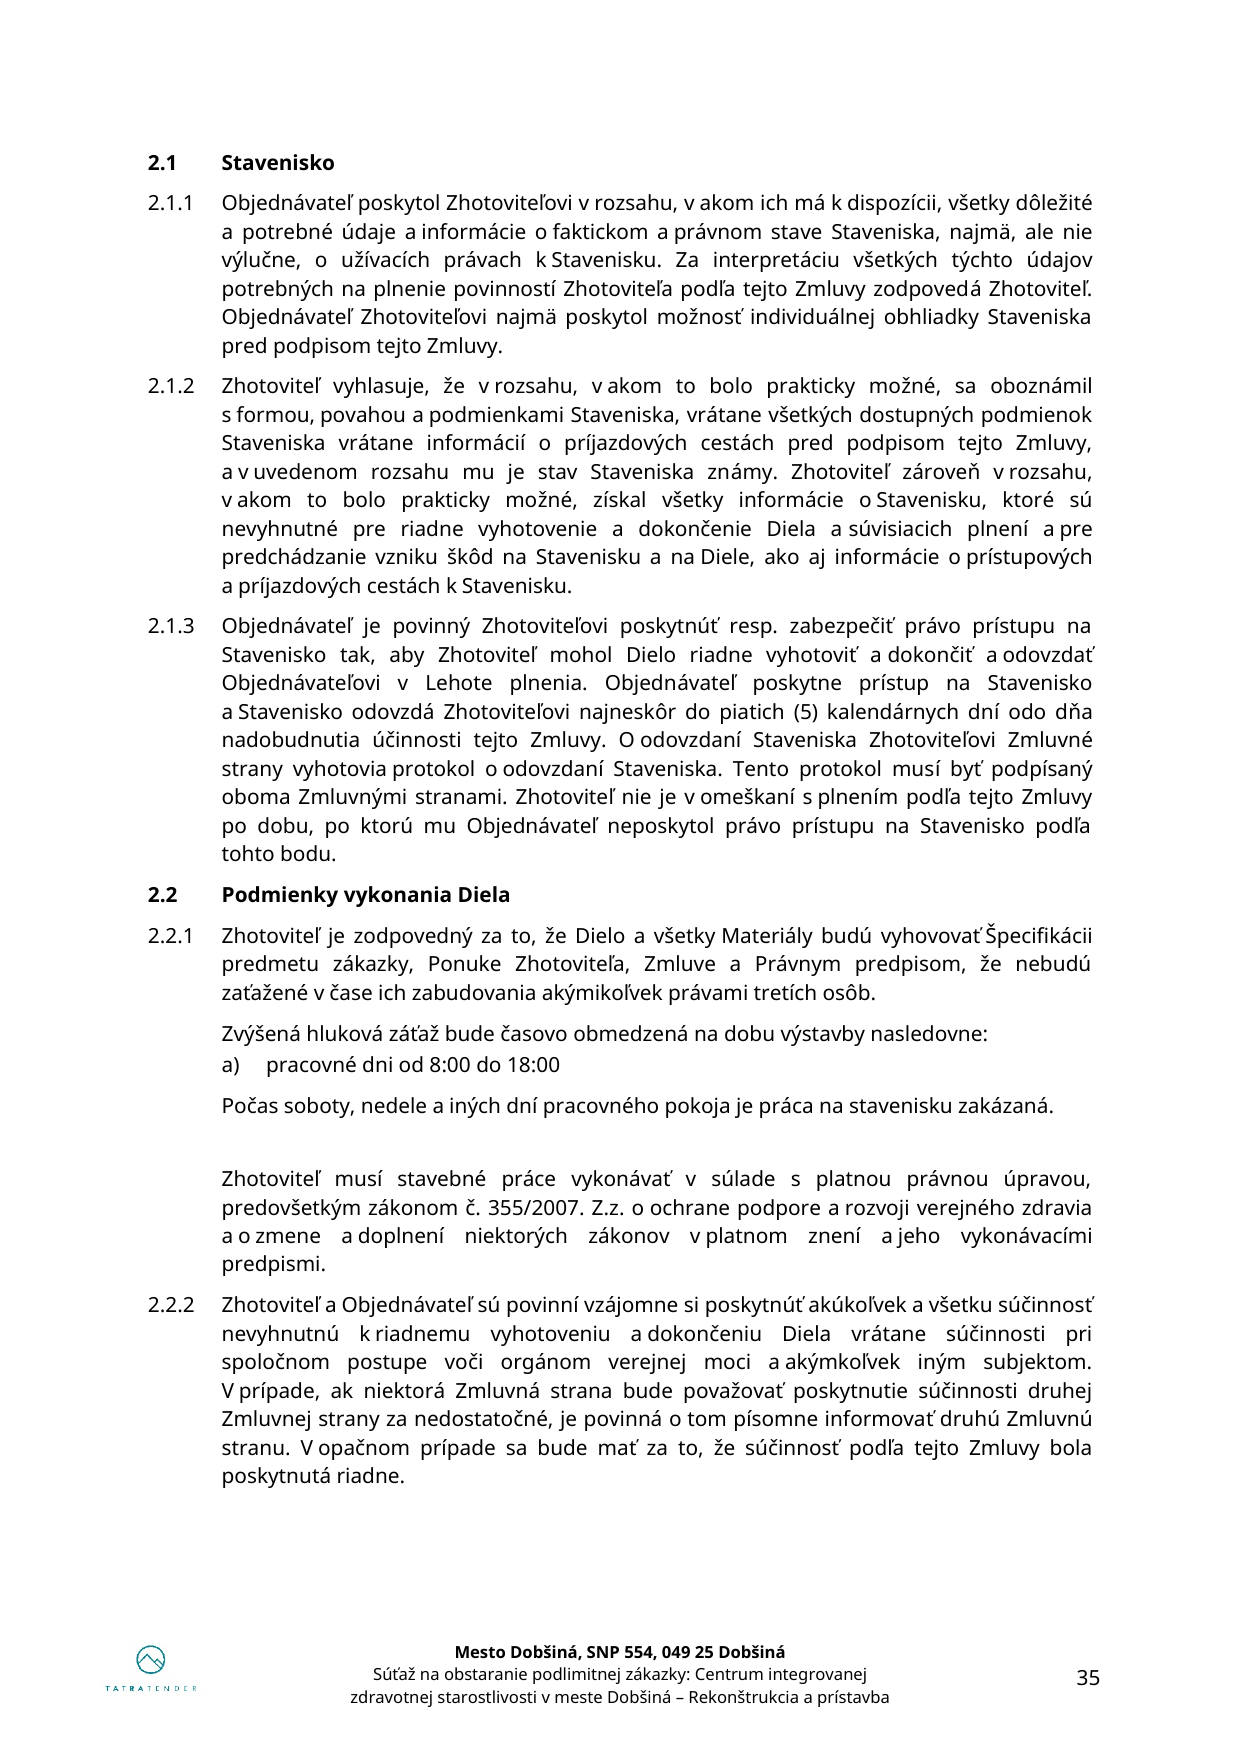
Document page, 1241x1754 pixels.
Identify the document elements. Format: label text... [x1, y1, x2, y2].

picture [84, 1621, 217, 1715]
text Zvýšená hluková záťaž bude časovo obmedzená na dobu výstavby nasledovne: [148, 1019, 1093, 1047]
list Objednávateľ poskytol Zhotoviteľovi v rozsahu, v akom ich má k dispozícii, všetky dôležité a potrebné údaje a informácie o faktickom a právnom stave Staveniska, najmä, ale nie výlučne, o užívacích právach k Stavenisku. Za interpretáciu všetkých týchto údajov potrebných na plnenie povinností Zhotoviteľa podľa tejto Zmluvy zodpovedá Zhotoviteľ. Objednávateľ Zhotoviteľovi najmä poskytol možnosť individuálnej obhliadky Staveniska pred podpisom tejto Zmluvy. [148, 188, 1093, 359]
list Zhotoviteľ a Objednávateľ sú povinní vzájomne si poskytnúť akúkoľvek a všetku súčinnosť nevyhnutnú k riadnemu vyhotoveniu a dokončeniu Diela vrátane súčinnosti pri spoločnom postupe voči orgánom verejnej moci a akýmkoľvek iným subjektom. V prípade, ak niektorá Zmluvná strana bude považovať poskytnutie súčinnosti druhej Zmluvnej strany za nedostatočné, je povinná o tom písomne informovať druhú Zmluvnú stranu. V opačnom prípade sa bude mať za to, že súčinnosť podľa tejto Zmluvy bola poskytnutá riadne. [148, 1291, 1093, 1489]
list Zhotoviteľ je zodpovedný za to, že Dielo a všetky Materiály budú vyhovovať Špecifikácii predmetu zákazky, Ponuke Zhotoviteľa, Zmluve a Právnym predpisom, že nebudú zaťažené v čase ich zabudovania akýmikoľvek právami tretích osôb. [148, 921, 1093, 1006]
list Objednávateľ je povinný Zhotoviteľovi poskytnúť resp. zabezpečiť právo prístupu na Stavenisko tak, aby Zhotoviteľ mohol Dielo riadne vyhotoviť a dokončiť a odovzdať Objednávateľovi v Lehote plnenia. Objednávateľ poskytne prístup na Stavenisko a Stavenisko odovzdá Zhotoviteľovi najneskôr do piatich (5) kalendárnych dní odo dňa nadobudnutia účinnosti tejto Zmluvy. O odovzdaní Staveniska Zhotoviteľovi Zmluvné strany vyhotovia protokol o odovzdaní Staveniska. Tento protokol musí byť podpísaný oboma Zmluvnými stranami. Zhotoviteľ nie je v omeškaní s plnením podľa tejto Zmluvy po dobu, po ktorú mu Objednávateľ neposkytol právo prístupu na Stavenisko podľa tohto bodu. [148, 612, 1093, 868]
list pracovné dni od 8:00 do 18:00 [221, 1051, 1093, 1079]
text Zhotoviteľ musí stavebné práce vykonávať v súlade s platnou právnou úpravou, predovšetkým zákonom č. 355/2007. Z.z. o ochrane podpore a rozvoji verejného zdravia a o zmene a doplnení niektorých zákonov v platnom znení a jeho vykonávacími predpismi. [221, 1164, 1093, 1278]
text Počas soboty, nedele a iných dní pracovného pokoja je práca na stavenisku zakázaná. [185, 1092, 1093, 1120]
list Podmienky vykonania Diela [148, 880, 1093, 908]
list Stavenisko [148, 148, 1093, 176]
list Zhotoviteľ vyhlasuje, že v rozsahu, v akom to bolo prakticky možné, sa oboznámil s formou, povahou a podmienkami Staveniska, vrátane všetkých dostupných podmienok Staveniska vrátane informácií o príjazdových cestách pred podpisom tejto Zmluvy, a v uvedenom rozsahu mu je stav Staveniska známy. Zhotoviteľ zároveň v rozsahu, v akom to bolo prakticky možné, získal všetky informácie o Stavenisku, ktoré sú nevyhnutné pre riadne vyhotovenie a dokončenie Diela a súvisiacich plnení a pre predchádzanie vzniku škôd na Stavenisku a na Diele, ako aj informácie o prístupových a príjazdových cestách k Stavenisku. [148, 372, 1093, 599]
